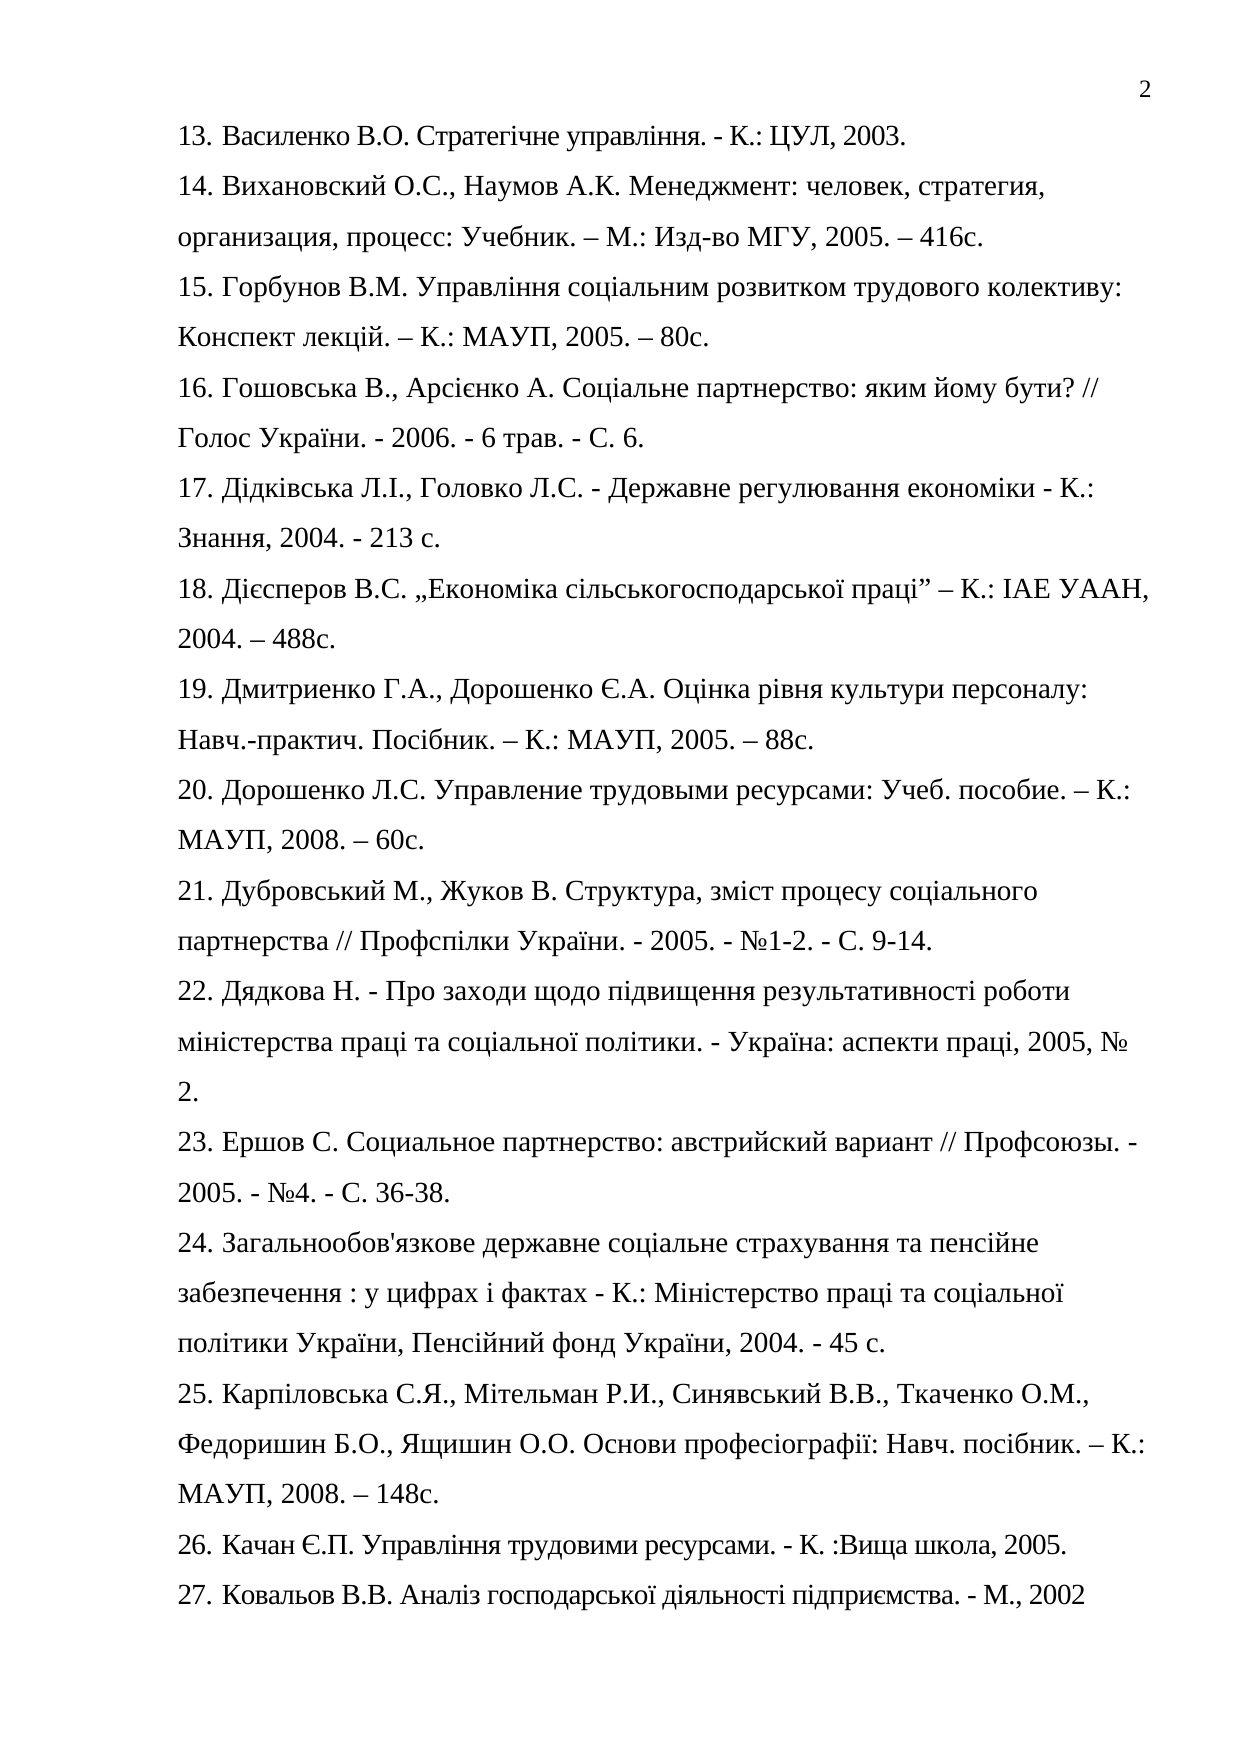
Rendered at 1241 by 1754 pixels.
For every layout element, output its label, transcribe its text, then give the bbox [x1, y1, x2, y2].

list Ковальов В.В. Аналіз господарської діяльності підприємства. - М., 2002 [177, 1577, 1152, 1611]
list Дорошенко Л.С. Управление трудовыми ресурсами: Учеб. пособие. – К.: МАУП, 2008. – 60с. [177, 772, 1152, 856]
list Загальнообов'язкове державне соціальне страхування та пенсійне забезпечення : у цифрах і фактах - К.: Міністерство праці та соціальної політики України, Пенсійний фонд України, 2004. - 45 с. [177, 1225, 1152, 1359]
list Качан Є.П. Управління трудовими ресурсами. - К. :Вища школа, 2005. [177, 1527, 1152, 1560]
list Вихановский О.С., Наумов А.К. Менеджмент: человек, стратегия, организация, процесс: Учебник. – М.: Изд-во МГУ, 2005. – 416с. [177, 168, 1152, 252]
list Дубровський М., Жуков В. Структура, зміст процесу соціального партнерства // Профспілки України. - 2005. - №1-2. - С. 9-14. [177, 873, 1152, 957]
list Карпіловська С.Я., Мітельман Р.И., Синявський В.В., Ткаченко О.М., Федоришин Б.О., Ящишин О.О. Основи професіографії: Навч. посібник. – К.: МАУП, 2008. – 148с. [177, 1376, 1152, 1510]
list Гошовська В., Арсієнко А. Соціальне партнерство: яким йому бути? // Голос України. - 2006. - 6 трав. - С. 6. [177, 370, 1152, 453]
list Дієсперов В.С. „Економіка сільськогосподарської праці” – К.: ІАЕ УААН, 2004. – 488с. [177, 571, 1152, 655]
list Горбунов В.М. Управління соціальним розвитком трудового колективу: Конспект лекцій. – К.: МАУП, 2005. – 80с. [177, 269, 1152, 353]
list Василенко В.О. Стратегічне управління. - К.: ЦУЛ, 2003. [177, 118, 1152, 152]
list Дідківська Л.І., Головко Л.С. - Державне регулювання економіки - К.: Знання, 2004. - 213 с. [177, 470, 1152, 554]
list Дядкова Н. - Про заходи щодо підвищення результативності роботи міністерства праці та соціальної політики. - Україна: аспекти праці, 2005, № 2. [177, 973, 1152, 1108]
list Дмитриенко Г.А., Дорошенко Є.А. Оцінка рівня культури персоналу: Навч.-практич. Посібник. – К.: МАУП, 2005. – 88с. [177, 672, 1152, 755]
list Ершов С. Социальное партнерство: австрийский вариант // Профсоюзы. - 2005. - №4. - С. 36-38. [177, 1124, 1152, 1208]
